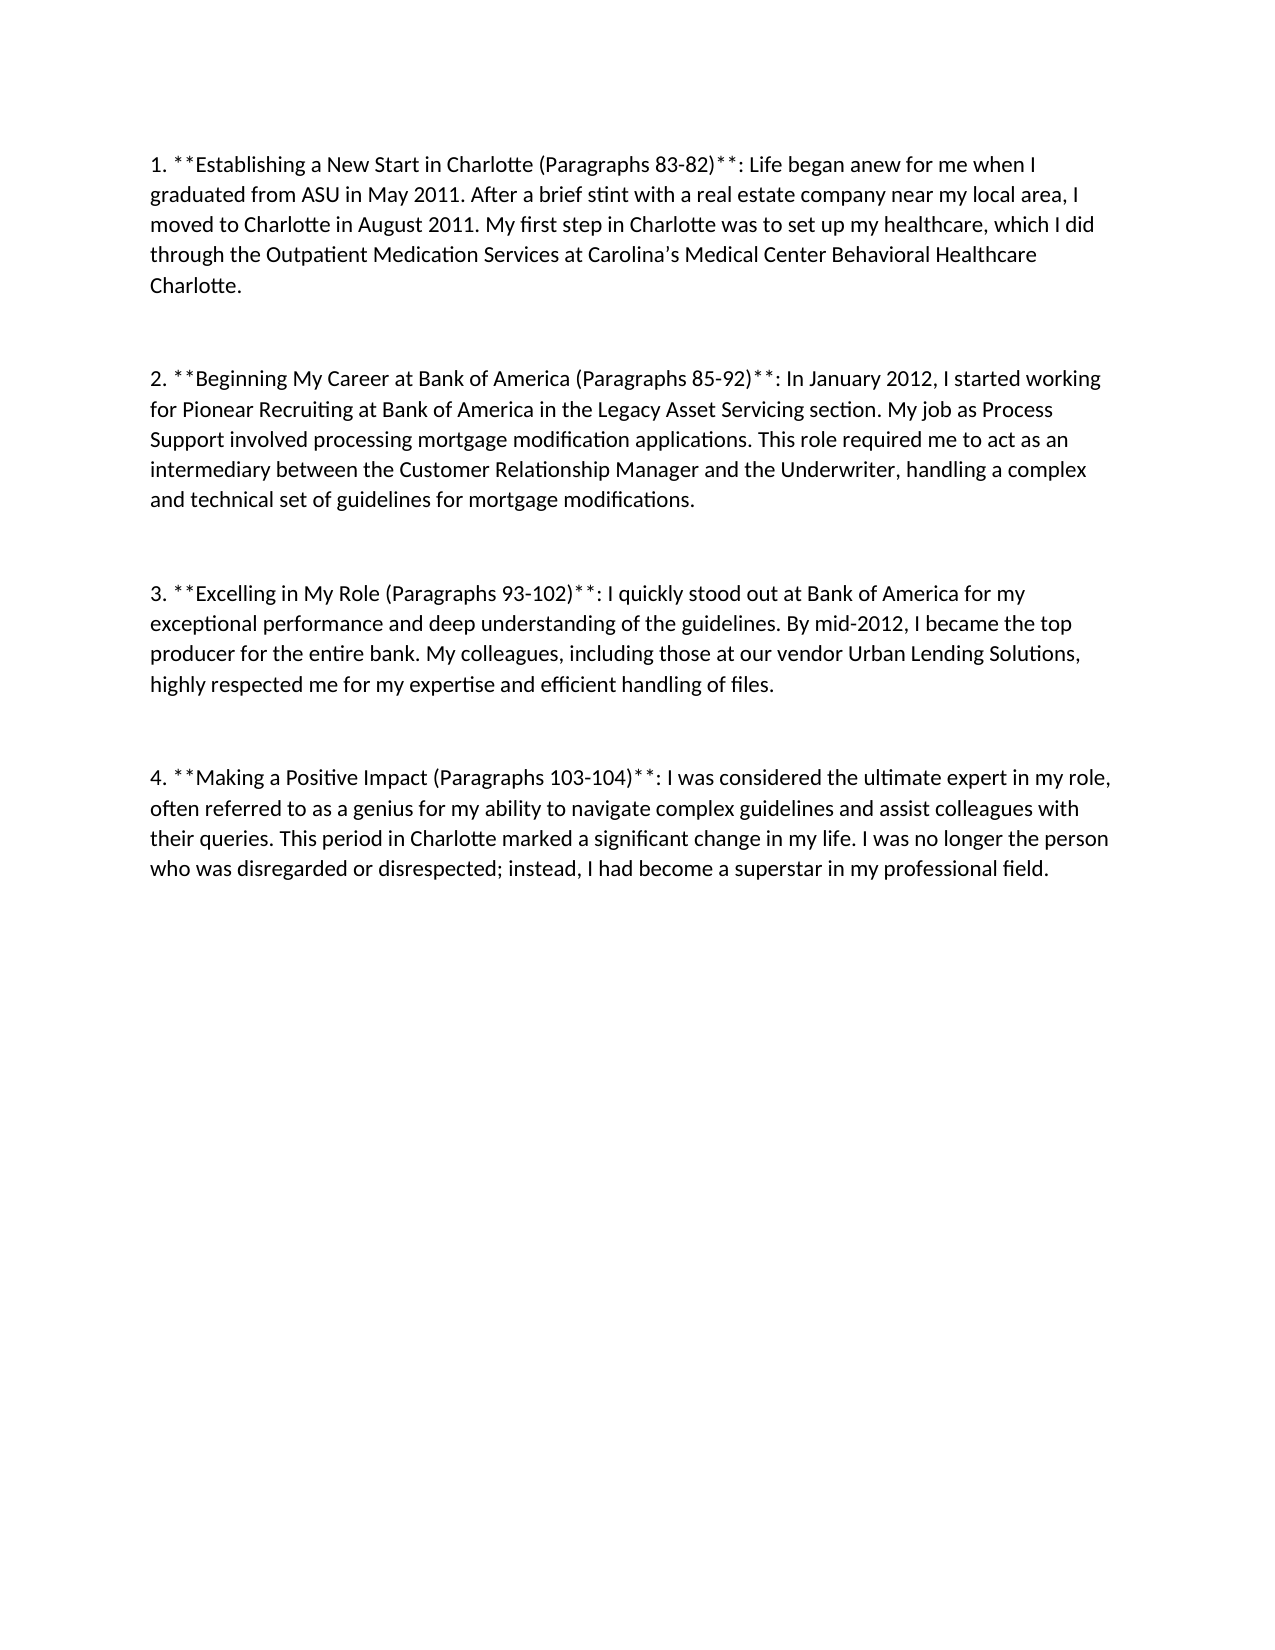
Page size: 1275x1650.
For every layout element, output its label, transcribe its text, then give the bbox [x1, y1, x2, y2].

text 2. **Beginning My Career at Bank of America (Paragraphs 85-92)**: In January 2012, I started working for Pionear Recruiting at Bank of America in the Legacy Asset Servicing section. My job as Process Support involved processing mortgage modification applications. This role required me to act as an intermediary between the Customer Relationship Manager and the Underwriter, handling a complex and technical set of guidelines for mortgage modifications. [150, 364, 1125, 513]
text 3. **Excelling in My Role (Paragraphs 93-102)**: I quickly stood out at Bank of America for my exceptional performance and deep understanding of the guidelines. By mid-2012, I became the top producer for the entire bank. My colleagues, including those at our vendor Urban Lending Solutions, highly respected me for my expertise and efficient handling of files. [150, 579, 1125, 698]
text 4. **Making a Positive Impact (Paragraphs 103-104)**: I was considered the ultimate expert in my role, often referred to as a genius for my ability to navigate complex guidelines and assist colleagues with their queries. This period in Charlotte marked a significant change in my life. I was no longer the person who was disregarded or disrespected; instead, I had become a superstar in my professional field. [150, 763, 1125, 882]
text 1. **Establishing a New Start in Charlotte (Paragraphs 83-82)**: Life began anew for me when I graduated from ASU in May 2011. After a brief stint with a real estate company near my local area, I moved to Charlotte in August 2011. My first step in Charlotte was to set up my healthcare, which I did through the Outpatient Medication Services at Carolina’s Medical Center Behavioral Healthcare Charlotte. [150, 150, 1125, 299]
